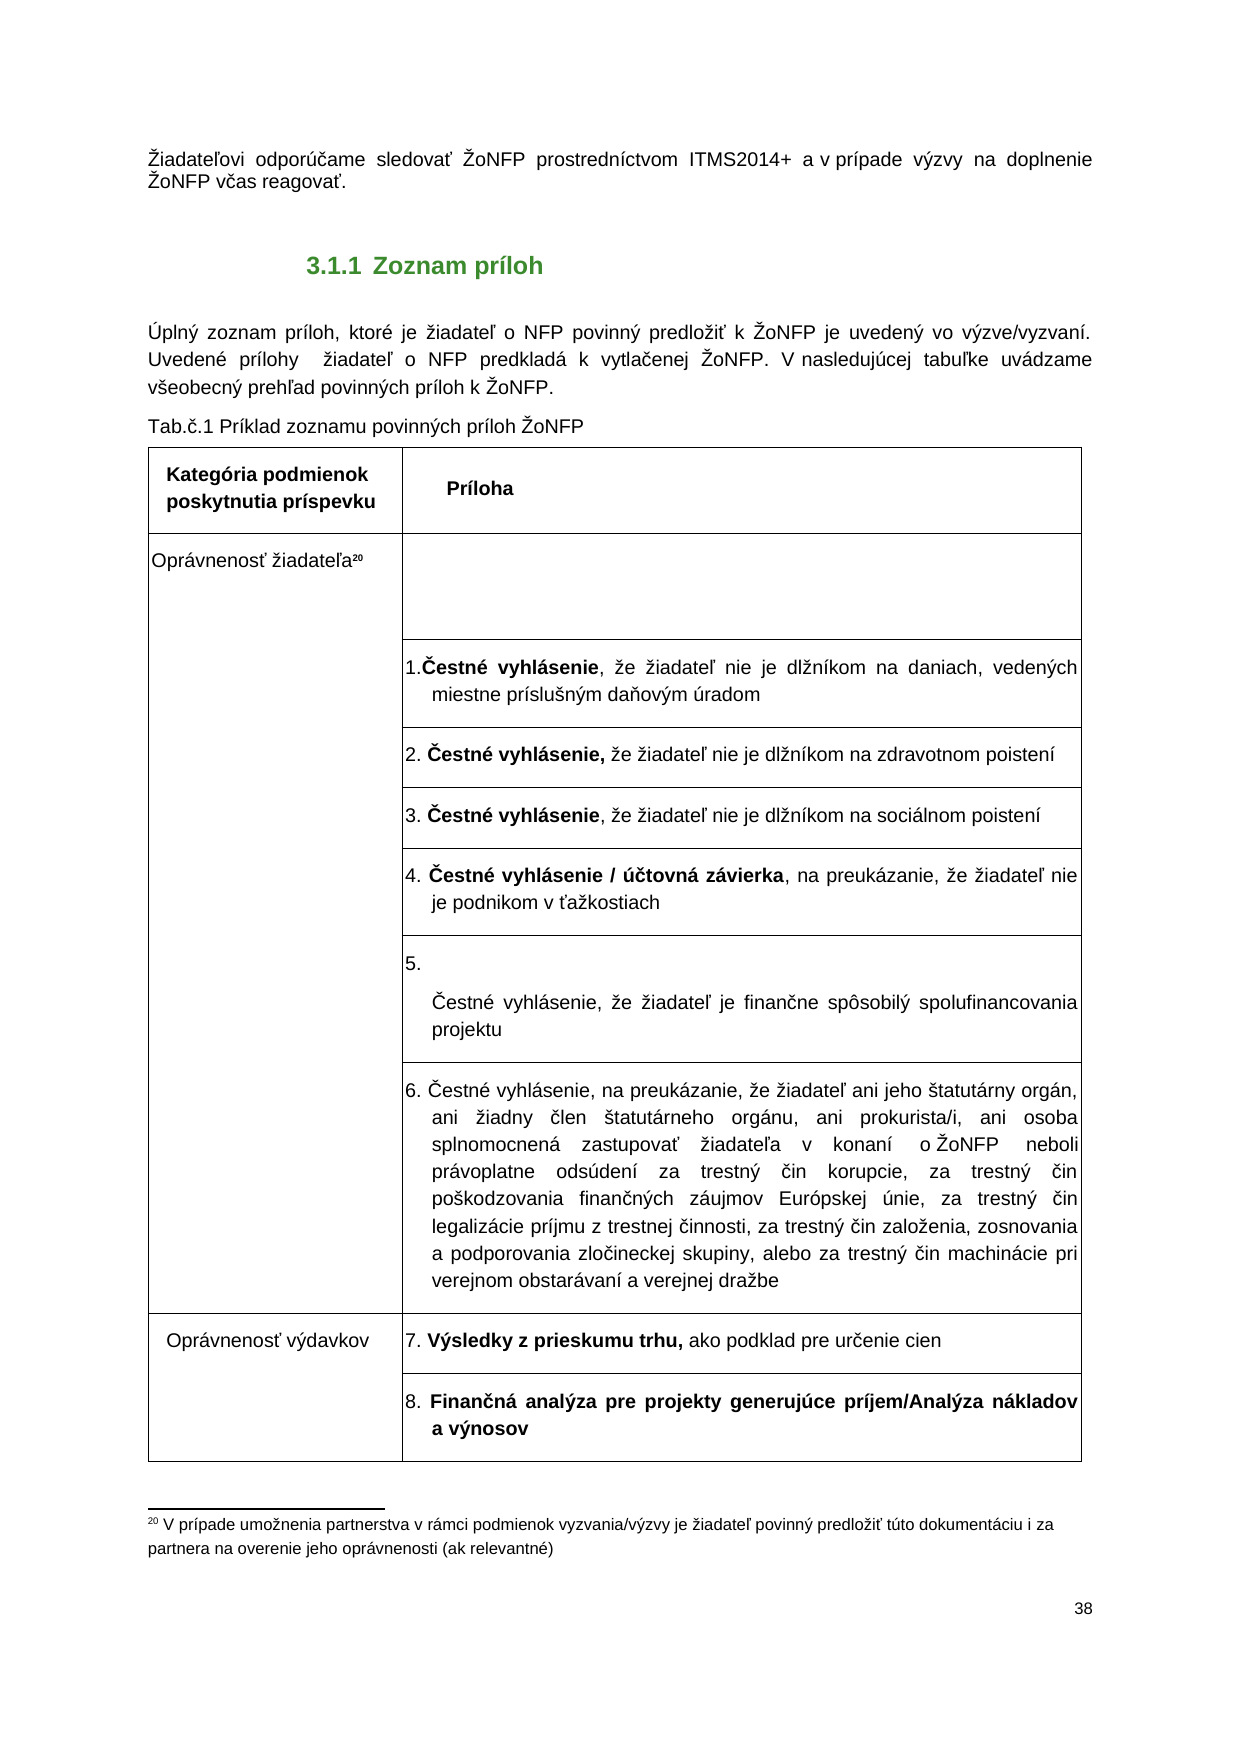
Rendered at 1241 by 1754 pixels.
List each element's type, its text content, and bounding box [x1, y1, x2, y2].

table_header Kategória podmienok poskytnutia príspevku [149, 448, 402, 533]
text Tab.č.1 Príklad zoznamu povinných príloh ŽoNFP [148, 415, 1092, 438]
text Úplný zoznam príloh, ktoré je žiadateľ o NFP povinný predložiť k ŽoNFP je uvedený vo výzve/vyzvaní. Uvedené prílohy žiadateľ o NFP predkladá k vytlačenej ŽoNFP. V nasledujúcej tabuľke uvádzame všeobecný prehľad povinných príloh k ŽoNFP. [148, 321, 1092, 398]
table_cell 8. Finančná analýza pre projekty generujúce príjem/Analýza nákladov a výnosov [403, 1374, 1081, 1461]
table_cell 5. Čestné vyhlásenie, že žiadateľ je finančne spôsobilý spolufinancovania projektu [403, 936, 1081, 1062]
table_cell 6. Čestné vyhlásenie, na preukázanie, že žiadateľ ani jeho štatutárny orgán, ani žiadny člen štatutárneho orgánu, ani prokurista/i, ani osoba splnomocnená zastupovať žiadateľa v konaní o ŽoNFP neboli právoplatne odsúdení za trestný čin korupcie, za trestný čin poškodzovania finančných záujmov Európskej únie, za trestný čin legalizácie príjmu z trestnej činnosti, za trestný čin založenia, zosnovania a podporovania zločineckej skupiny, alebo za trestný čin machinácie pri verejnom obstarávaní a verejnej dražbe [403, 1063, 1081, 1313]
table_cell 3. Čestné vyhlásenie, že žiadateľ nie je dlžníkom na sociálnom poistení [403, 788, 1081, 847]
table_cell Oprávnenosť žiadateľa [149, 534, 402, 1313]
table_cell 2. Čestné vyhlásenie, že žiadateľ nie je dlžníkom na zdravotnom poistení [403, 728, 1081, 787]
table_cell 7. Výsledky z prieskumu trhu, ako podklad pre určenie cien [403, 1314, 1081, 1373]
table_cell Oprávnenosť výdavkov [149, 1314, 402, 1461]
table_cell [403, 534, 1081, 639]
subtitle 3.1.1 Zoznam príloh [223, 251, 1092, 280]
text Žiadateľovi odporúčame sledovať ŽoNFP prostredníctvom ITMS2014+ a v prípade výzvy na doplnenie ŽoNFP včas reagovať. [148, 148, 1092, 193]
table_cell 4. Čestné vyhlásenie / účtovná závierka, na preukázanie, že žiadateľ nie je podnikom v ťažkostiach [403, 849, 1081, 935]
table_cell 1.Čestné vyhlásenie, že žiadateľ nie je dlžníkom na daniach, vedených miestne príslušným daňovým úradom [403, 640, 1081, 727]
table_header Príloha [403, 448, 1081, 533]
